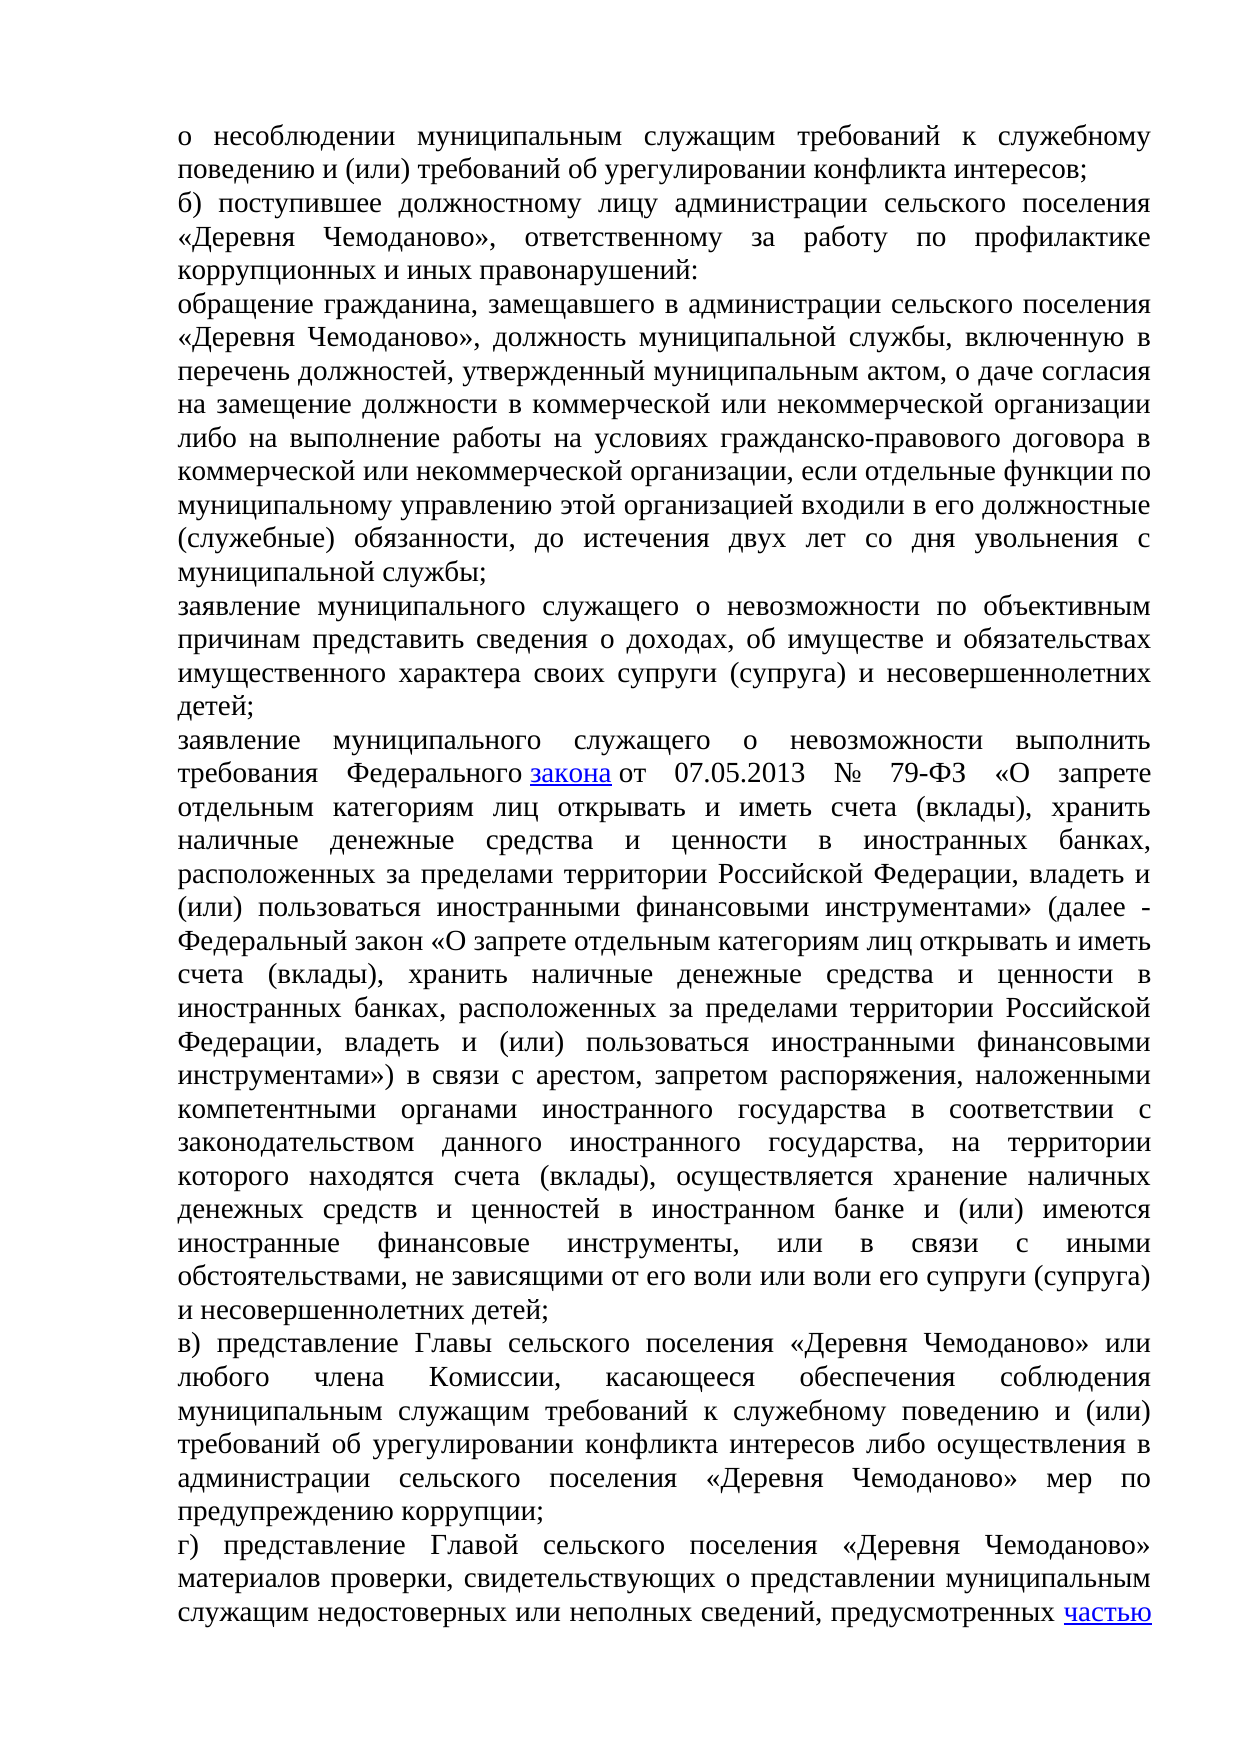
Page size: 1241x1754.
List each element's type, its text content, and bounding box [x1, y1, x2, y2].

text заявление муниципального служащего о невозможности выполнить требования Федерального закона от 07.05.2013 № 79-ФЗ «О запрете отдельным категориям лиц открывать и иметь счета (вклады), хранить наличные денежные средства и ценности в иностранных банках, расположенных за пределами территории Российской Федерации, владеть и (или) пользоваться иностранными финансовыми инструментами» (далее - Федеральный закон «О запрете отдельным категориям лиц открывать и иметь счета (вклады), хранить наличные денежные средства и ценности в иностранных банках, расположенных за пределами территории Российской Федерации, владеть и (или) пользоваться иностранными финансовыми инструментами») в связи с арестом, запретом распоряжения, наложенными компетентными органами иностранного государства в соответствии с законодательством данного иностранного государства, на территории которого находятся счета (вклады), осуществляется хранение наличных денежных средств и ценностей в иностранном банке и (или) имеются иностранные финансовые инструменты, или в связи с иными обстоятельствами, не зависящими от его воли или воли его супруги (супруга) и несовершеннолетних детей; [177, 722, 1152, 1326]
text б) поступившее должностному лицу администрации сельского поселения «Деревня Чемоданово», ответственному за работу по профилактике коррупционных и иных правонарушений: [177, 185, 1152, 286]
text обращение гражданина, замещавшего в администрации сельского поселения «Деревня Чемоданово», должность муниципальной службы, включенную в перечень должностей, утвержденный муниципальным актом, о даче согласия на замещение должности в коммерческой или некоммерческой организации либо на выполнение работы на условиях гражданско-правового договора в коммерческой или некоммерческой организации, если отдельные функции по муниципальному управлению этой организацией входили в его должностные (служебные) обязанности, до истечения двух лет со дня увольнения с муниципальной службы; [177, 286, 1152, 588]
text в) представление Главы сельского поселения «Деревня Чемоданово» или любого члена Комиссии, касающееся обеспечения соблюдения муниципальным служащим требований к служебному поведению и (или) требований об урегулировании конфликта интересов либо осуществления в администрации сельского поселения «Деревня Чемоданово» мер по предупреждению коррупции; [177, 1326, 1152, 1527]
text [177, 1527, 1152, 1627]
text о несоблюдении муниципальным служащим требований к служебному поведению и (или) требований об урегулировании конфликта интересов; [177, 118, 1152, 185]
text заявление муниципального служащего о невозможности по объективным причинам представить сведения о доходах, об имуществе и обязательствах имущественного характера своих супруги (супруга) и несовершеннолетних детей; [177, 588, 1152, 722]
